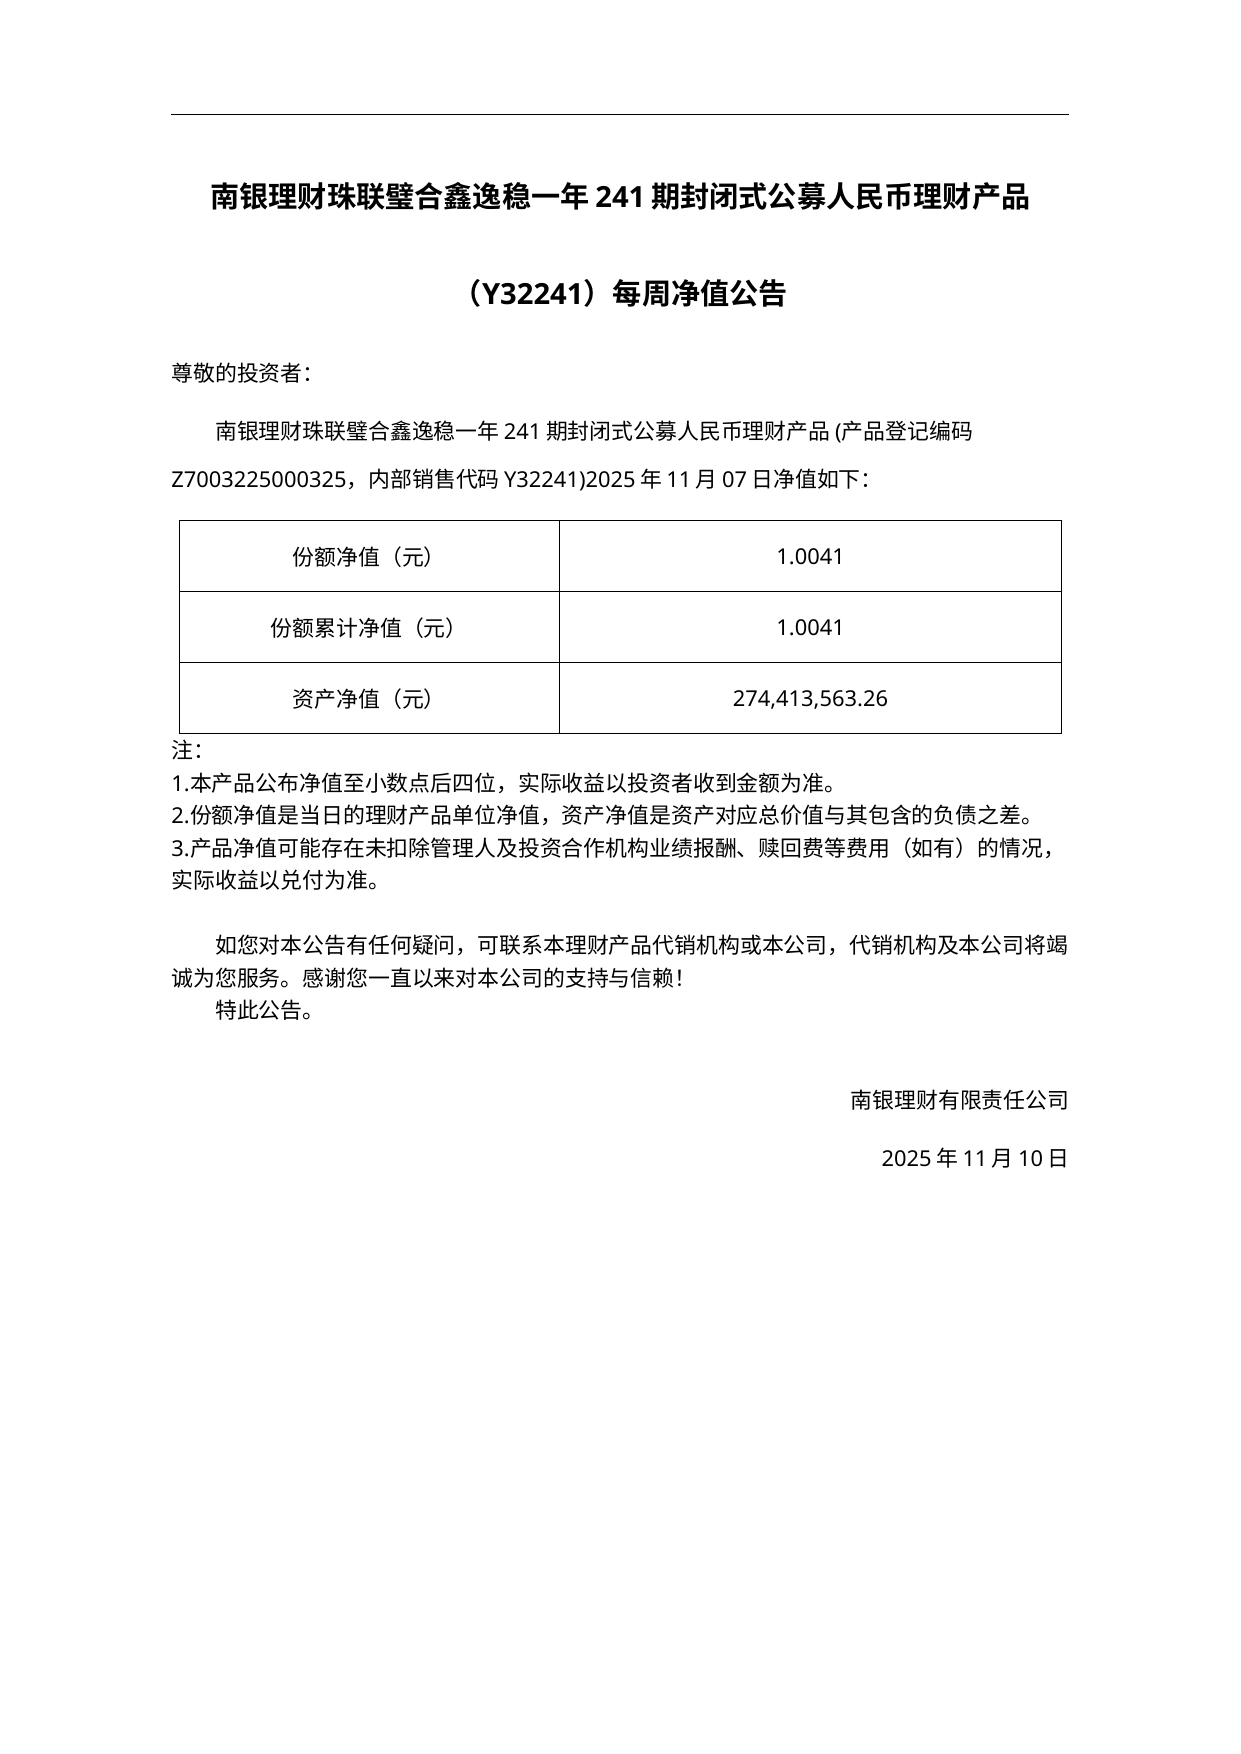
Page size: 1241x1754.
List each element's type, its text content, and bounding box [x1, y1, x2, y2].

text 2025年11月10日 [171, 1140, 1069, 1173]
text 如您对本公告有任何疑问，可联系本理财产品代销机构或本公司，代销机构及本公司将竭诚为您服务。感谢您一直以来对本公司的支持与信赖！ [171, 928, 1069, 993]
text 1.本产品公布净值至小数点后四位，实际收益以投资者收到金额为准。 [171, 765, 1069, 798]
text 特此公告。 [171, 993, 1069, 1025]
table_cell 份额累计净值（元） [180, 592, 559, 662]
table_cell 274,413,563.26 [560, 663, 1061, 733]
table_header 1.0041 [560, 521, 1061, 591]
table_cell 1.0041 [560, 592, 1061, 662]
text 注： [171, 733, 1069, 765]
text 3.产品净值可能存在未扣除管理人及投资合作机构业绩报酬、赎回费等费用（如有）的情况，实际收益以兑付为准。 [171, 830, 1069, 895]
text 尊敬的投资者： [171, 355, 1069, 388]
text 南银理财有限责任公司 [171, 1082, 1069, 1115]
text 2.份额净值是当日的理财产品单位净值，资产净值是资产对应总价值与其包含的负债之差。 [171, 798, 1069, 830]
text 南银理财珠联璧合鑫逸稳一年241期封闭式公募人民币理财产品（Y32241）每周净值公告 [171, 162, 1069, 324]
table_cell 资产净值（元） [180, 663, 559, 733]
table_header 份额净值（元） [180, 521, 559, 591]
text 南银理财珠联璧合鑫逸稳一年241期封闭式公募人民币理财产品 (产品登记编码Z7003225000325，内部销售代码Y32241)2025年11月07日净值如下： [171, 413, 1069, 494]
